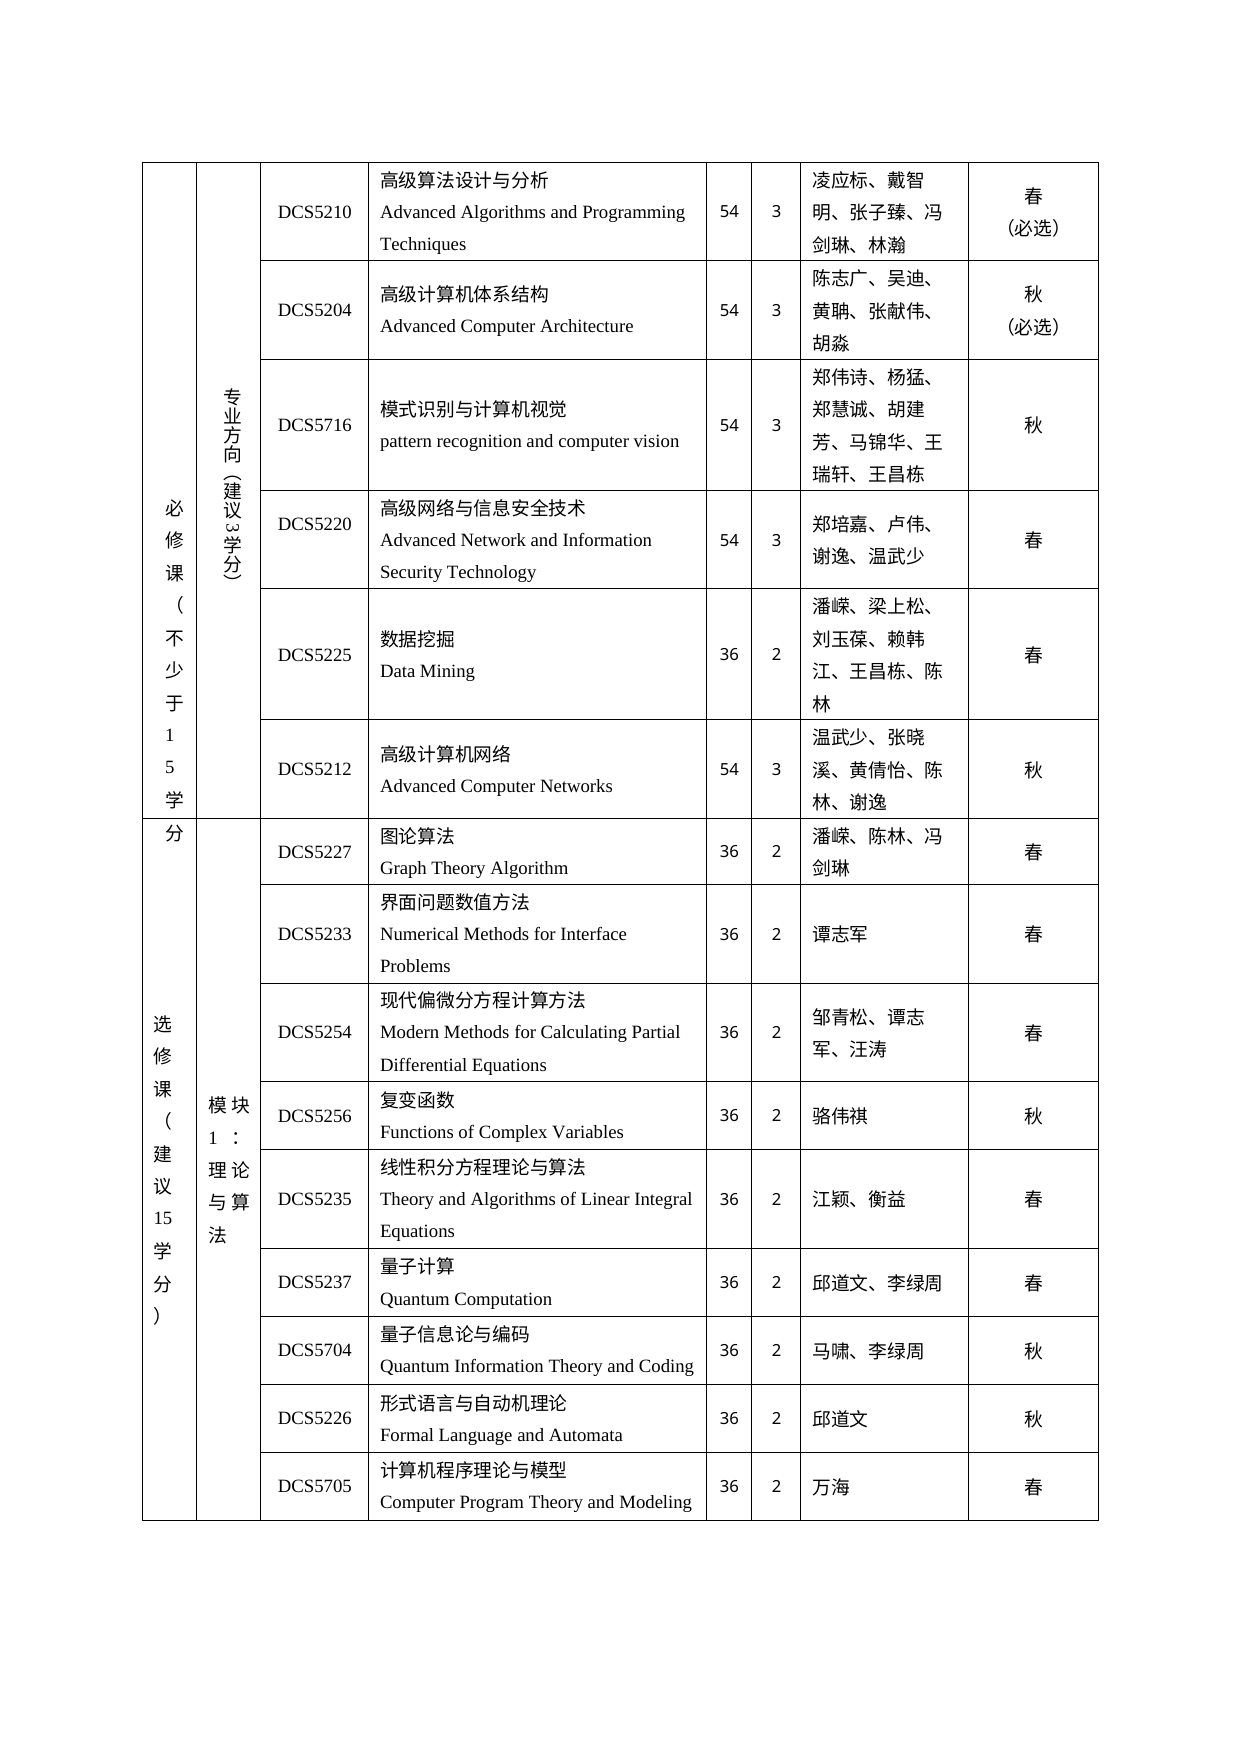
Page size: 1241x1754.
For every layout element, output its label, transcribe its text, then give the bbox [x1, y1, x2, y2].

table_cell DCS5254 [261, 984, 368, 1081]
table_cell DCS5705 [261, 1453, 368, 1519]
table_cell 邱道文、李绿周 [801, 1249, 968, 1316]
table_cell 马啸、李绿周 [801, 1317, 968, 1383]
table_cell 量子计算 Quantum Computation [369, 1249, 706, 1316]
table_cell 秋 [969, 1317, 1098, 1383]
table_cell 2 [752, 589, 800, 719]
table_cell 春 [969, 1150, 1098, 1247]
table_cell 模式识别与计算机视觉 pattern recognition and computer vision [369, 360, 706, 490]
table_cell DCS5227 [261, 819, 368, 884]
table_cell 春 [969, 589, 1098, 719]
table_cell 54 [707, 720, 751, 818]
table_cell 2 [752, 885, 800, 982]
table_cell 36 [707, 1317, 751, 1383]
table_cell 54 [707, 261, 751, 359]
table_cell 高级计算机体系结构 Advanced Computer Architecture [369, 261, 706, 359]
table_cell 形式语言与自动机理论 Formal Language and Automata [369, 1385, 706, 1452]
table_cell DCS5235 [261, 1150, 368, 1247]
table_cell 数据挖掘 Data Mining [369, 589, 706, 719]
table_cell 3 [752, 261, 800, 359]
table_cell 江颖、衡益 [801, 1150, 968, 1247]
table_cell 选修课（建议15学分） [143, 819, 196, 1519]
table_cell 2 [752, 1150, 800, 1247]
table_cell 量子信息论与编码 Quantum Information Theory and Coding [369, 1317, 706, 1383]
table_cell 骆伟祺 [801, 1082, 968, 1149]
table_cell 谭志军 [801, 885, 968, 982]
table_cell DCS5210 [261, 163, 368, 260]
table_cell 36 [707, 819, 751, 884]
table_cell 春 [969, 1249, 1098, 1316]
table_cell 秋 [969, 720, 1098, 818]
table_cell 2 [752, 984, 800, 1081]
table_cell 郑伟诗、杨猛、郑慧诚、胡建芳、马锦华、王瑞轩、王昌栋 [801, 360, 968, 490]
table_cell 温武少、张晓溪、黄倩怡、陈林、谢逸 [801, 720, 968, 818]
table_cell 3 [752, 491, 800, 588]
table_cell 54 [707, 491, 751, 588]
table_cell 36 [707, 984, 751, 1081]
table_cell 专业方向（建议3学分） [197, 163, 260, 818]
table_cell DCS5233 [261, 885, 368, 982]
table_cell DCS5237 [261, 1249, 368, 1316]
table_cell 秋 [969, 360, 1098, 490]
table_cell 2 [752, 1453, 800, 1519]
table_cell DCS5704 [261, 1317, 368, 1383]
table_cell 潘嵘、陈林、冯剑琳 [801, 819, 968, 884]
table_cell 高级算法设计与分析 Advanced Algorithms and Programming Techniques [369, 163, 706, 260]
table_cell 陈志广、吴迪、黄聃、张献伟、胡淼 [801, 261, 968, 359]
table_cell 高级计算机网络 Advanced Computer Networks [369, 720, 706, 818]
table_cell 邹青松、谭志军、汪涛 [801, 984, 968, 1081]
table_cell 凌应标、戴智明、张子臻、冯剑琳、林瀚 [801, 163, 968, 260]
table_cell 模块1：理论与算法 [197, 819, 260, 1519]
table_cell 计算机程序理论与模型 Computer Program Theory and Modeling [369, 1453, 706, 1519]
table_cell 春 [969, 819, 1098, 884]
table_cell 36 [707, 589, 751, 719]
table_cell 36 [707, 1385, 751, 1452]
table_cell 36 [707, 1082, 751, 1149]
table_cell 54 [707, 360, 751, 490]
table_cell 万海 [801, 1453, 968, 1519]
table_cell 2 [752, 1082, 800, 1149]
table_cell 36 [707, 1249, 751, 1316]
table_cell 2 [752, 1385, 800, 1452]
table_cell 春 （必选） [969, 163, 1098, 260]
table_cell DCS5716 [261, 360, 368, 490]
table_cell 线性积分方程理论与算法 Theory and Algorithms of Linear Integral Equations [369, 1150, 706, 1247]
table_cell DCS5220 [261, 491, 368, 588]
table_cell 秋 （必选） [969, 261, 1098, 359]
table_cell 现代偏微分方程计算方法 Modern Methods for Calculating Partial Differential Equations [369, 984, 706, 1081]
table_cell DCS5226 [261, 1385, 368, 1452]
table_cell 春 [969, 984, 1098, 1081]
table_cell DCS5256 [261, 1082, 368, 1149]
table_cell 潘嵘、梁上松、刘玉葆、赖韩江、王昌栋、陈林 [801, 589, 968, 719]
table_cell 3 [752, 360, 800, 490]
table_cell 36 [707, 1150, 751, 1247]
table_cell 2 [752, 1249, 800, 1316]
table_cell DCS5225 [261, 589, 368, 719]
table_cell 春 [969, 491, 1098, 588]
table_cell 郑培嘉、卢伟、谢逸、温武少 [801, 491, 968, 588]
table_cell 36 [707, 1453, 751, 1519]
table_cell 复变函数 Functions of Complex Variables [369, 1082, 706, 1149]
table_cell 高级网络与信息安全技术 Advanced Network and Information Security Technology [369, 491, 706, 588]
table_cell 图论算法 Graph Theory Algorithm [369, 819, 706, 884]
table_cell 36 [707, 885, 751, 982]
table_cell 界面问题数值方法 Numerical Methods for Interface Problems [369, 885, 706, 982]
table_cell 3 [752, 163, 800, 260]
table_cell DCS5212 [261, 720, 368, 818]
table_cell 秋 [969, 1385, 1098, 1452]
table_cell 秋 [969, 1082, 1098, 1149]
table_cell 3 [752, 720, 800, 818]
table_cell 春 [969, 885, 1098, 982]
table_cell DCS5204 [261, 261, 368, 359]
table_cell 春 [969, 1453, 1098, 1519]
table_cell 2 [752, 1317, 800, 1383]
table_cell 54 [707, 163, 751, 260]
table_cell 邱道文 [801, 1385, 968, 1452]
table_cell 2 [752, 819, 800, 884]
